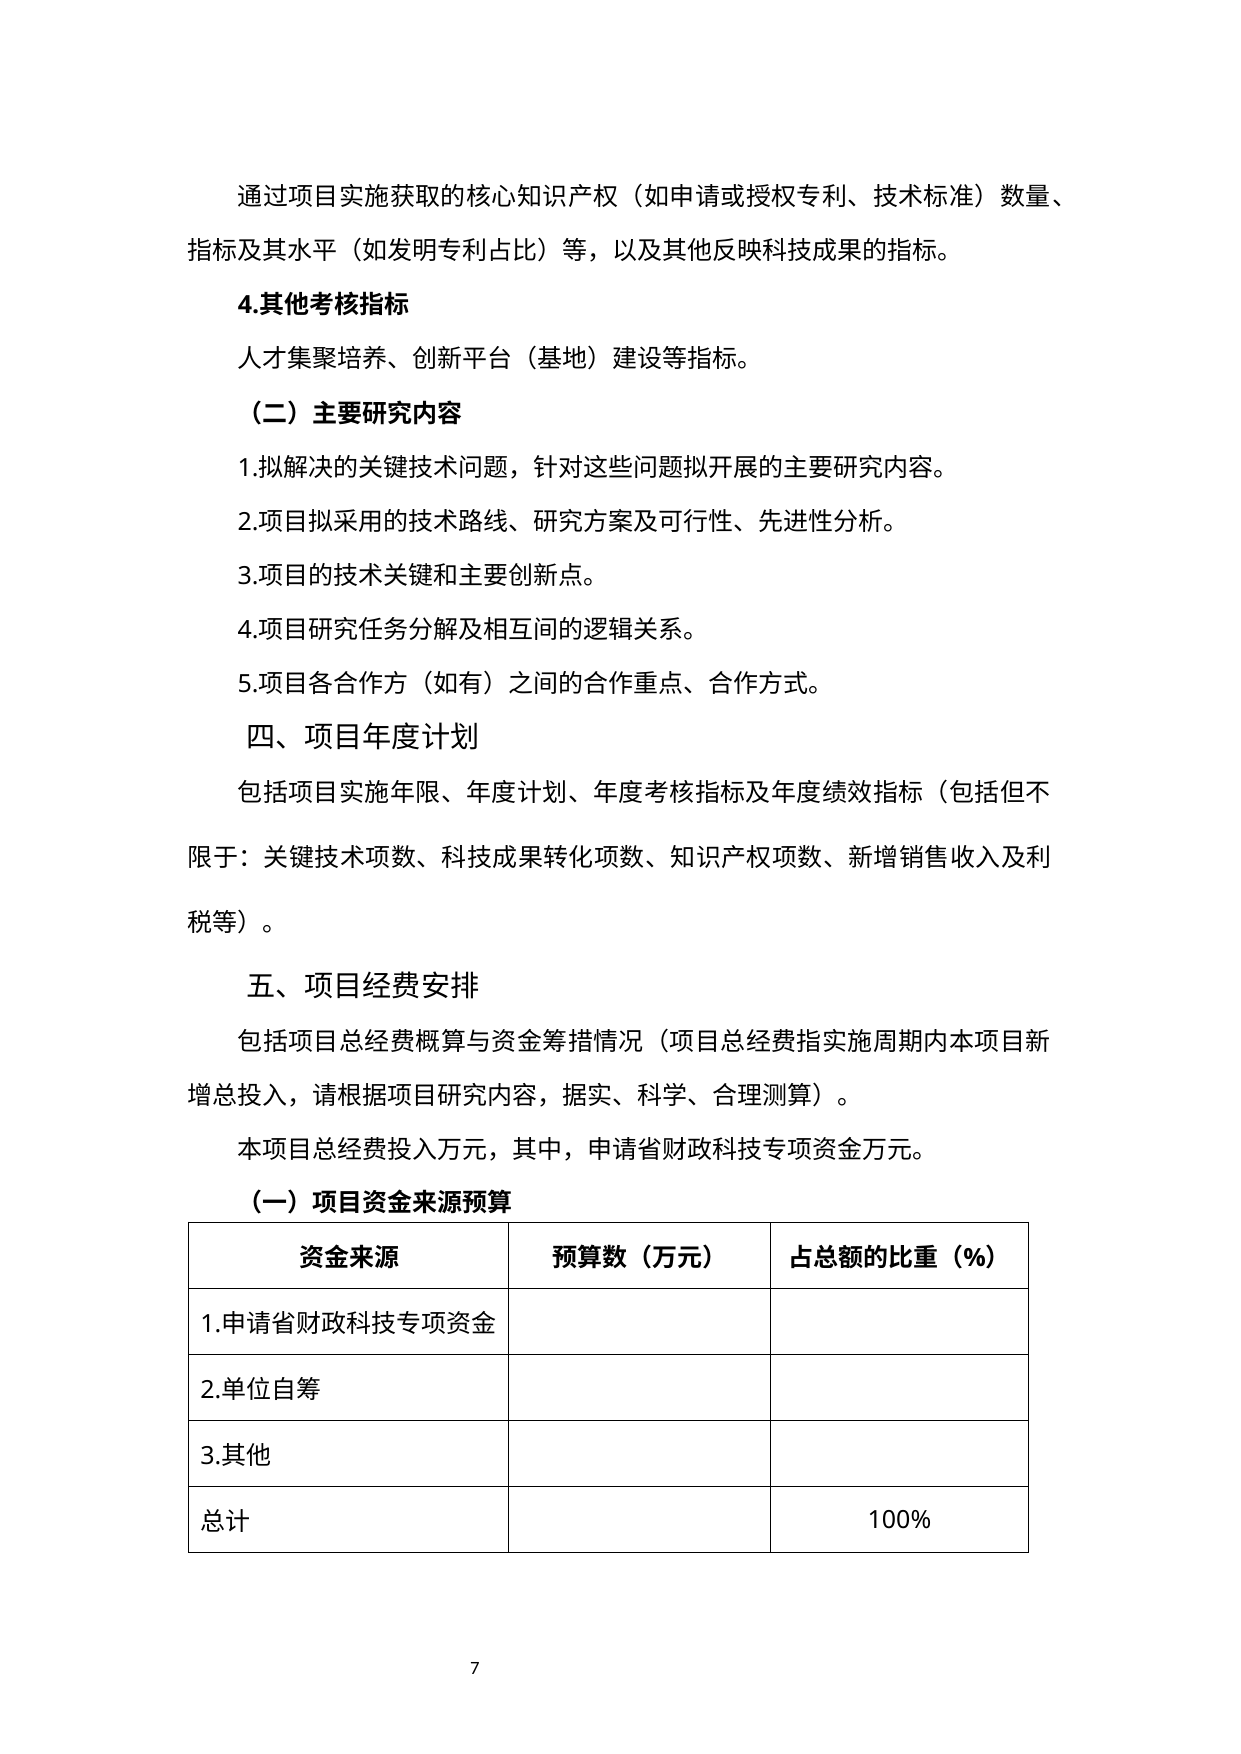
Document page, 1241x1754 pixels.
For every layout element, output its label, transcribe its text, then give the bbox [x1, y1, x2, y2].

text （二）主要研究内容 [187, 379, 1053, 433]
table_cell 2.单位自筹 [189, 1355, 508, 1420]
table_header 占总额的比重（%） [771, 1223, 1028, 1288]
text 4.其他考核指标 [187, 270, 1053, 324]
text 通过项目实施获取的核心知识产权（如申请或授权专利、技术标准）数量、指标及其水平（如发明专利占比）等，以及其他反映科技成果的指标。 [187, 162, 1053, 270]
text 四、项目年度计划 [187, 704, 1053, 758]
text 包括项目总经费概算与资金筹措情况（项目总经费指实施周期内本项目新增总投入，请根据项目研究内容，据实、科学、合理测算）。 [187, 1007, 1053, 1115]
table_cell 3.其他 [189, 1421, 508, 1486]
table_cell [509, 1421, 770, 1486]
table_cell 总计 [189, 1487, 508, 1552]
table_cell [771, 1355, 1028, 1420]
table_header 预算数（万元） [509, 1223, 770, 1288]
text 1.拟解决的关键技术问题，针对这些问题拟开展的主要研究内容。 [187, 433, 1053, 487]
table_cell [509, 1355, 770, 1420]
table_cell [509, 1289, 770, 1354]
text 包括项目实施年限、年度计划、年度考核指标及年度绩效指标（包括但不限于：关键技术项数、科技成果转化项数、知识产权项数、新增销售收入及利税等）。 [187, 758, 1053, 953]
text 4.项目研究任务分解及相互间的逻辑关系。 [187, 595, 1053, 649]
table_cell 1.申请省财政科技专项资金 [189, 1289, 508, 1354]
table_cell [771, 1289, 1028, 1354]
text 本项目总经费投入万元，其中，申请省财政科技专项资金万元。 [187, 1115, 1053, 1169]
text 5.项目各合作方（如有）之间的合作重点、合作方式。 [187, 649, 1053, 704]
text （一）项目资金来源预算 [187, 1169, 1053, 1222]
text 2.项目拟采用的技术路线、研究方案及可行性、先进性分析。 [187, 487, 1053, 541]
text 五、项目经费安排 [187, 953, 1053, 1007]
text 3.项目的技术关键和主要创新点。 [187, 541, 1053, 595]
table_header 资金来源 [189, 1223, 508, 1288]
table_cell [509, 1487, 770, 1552]
text 人才集聚培养、创新平台（基地）建设等指标。 [187, 324, 1053, 379]
table_cell [771, 1421, 1028, 1486]
table_cell 100% [771, 1487, 1028, 1552]
